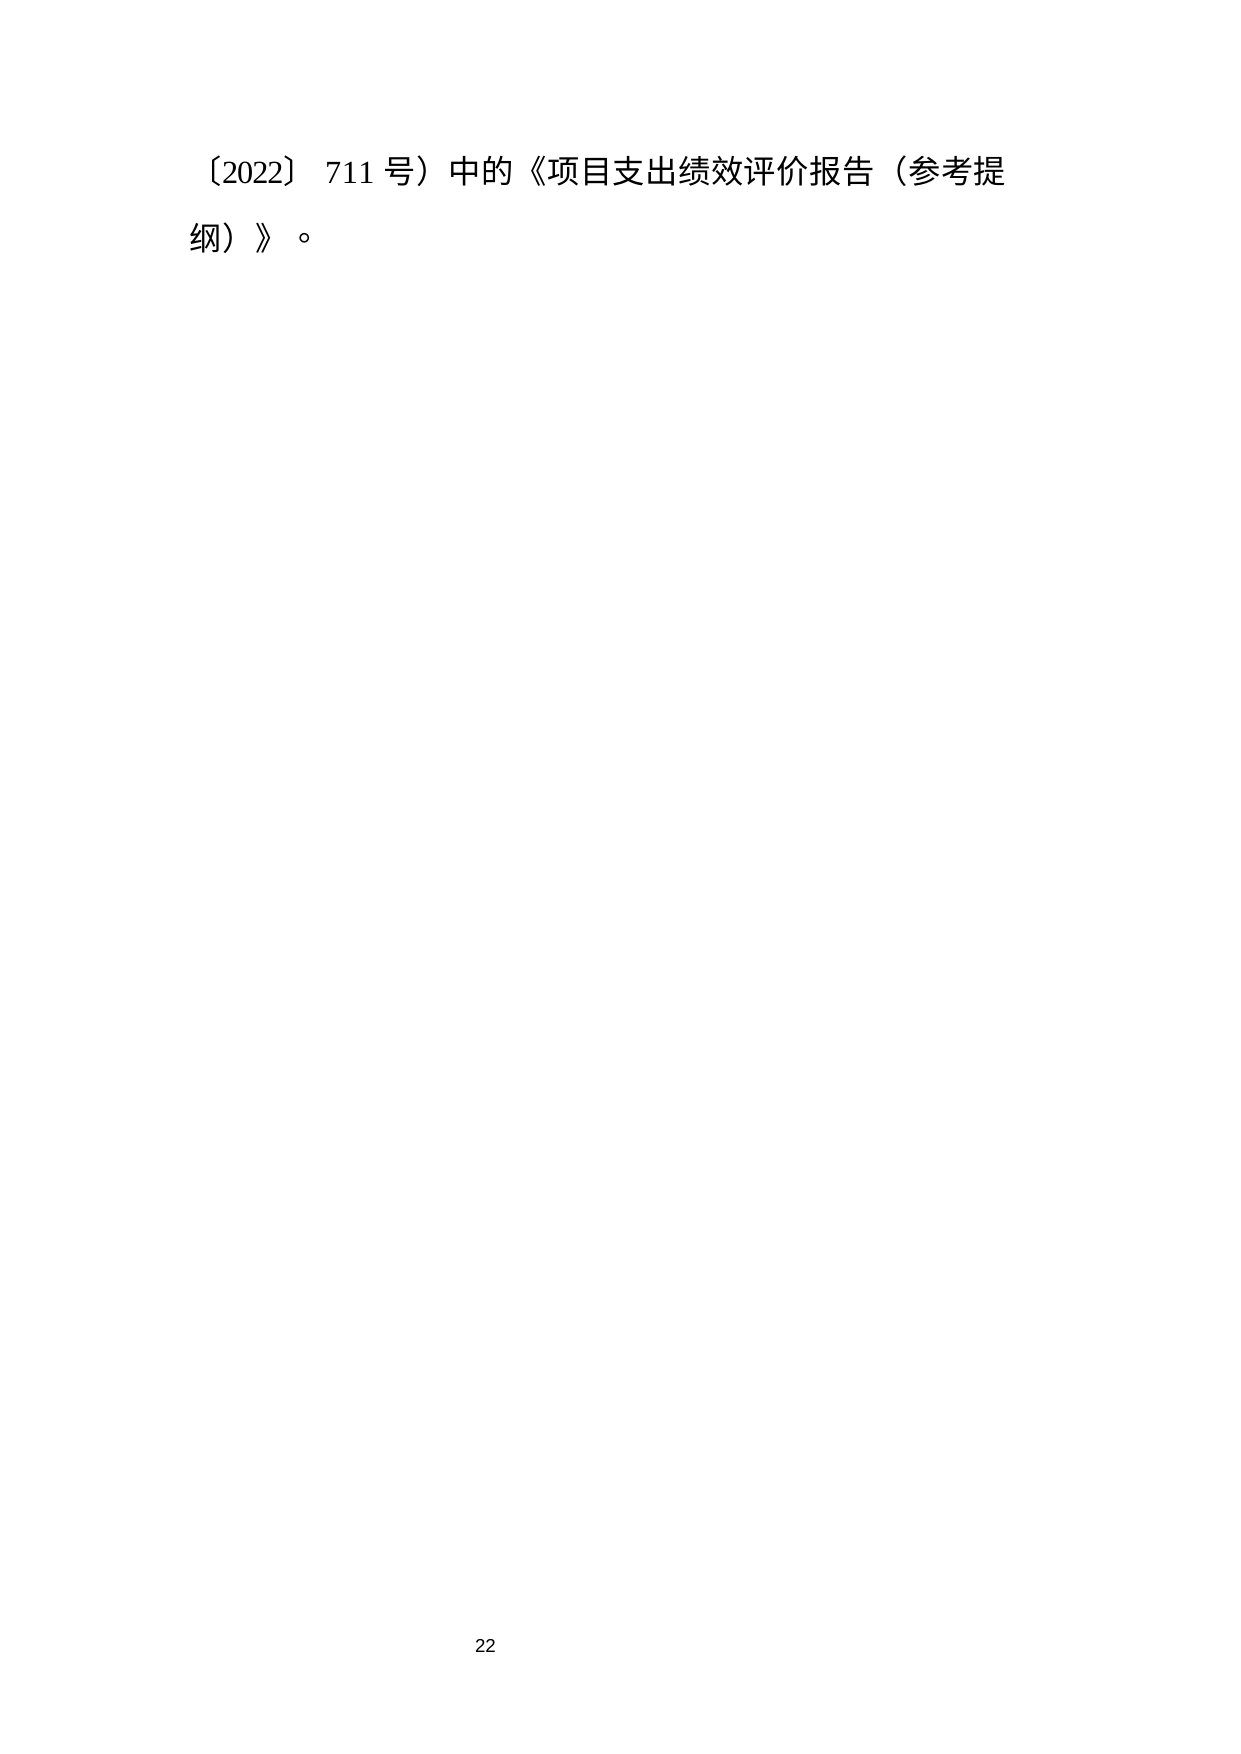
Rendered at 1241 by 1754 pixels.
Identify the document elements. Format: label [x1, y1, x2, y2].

text [189, 149, 1064, 259]
